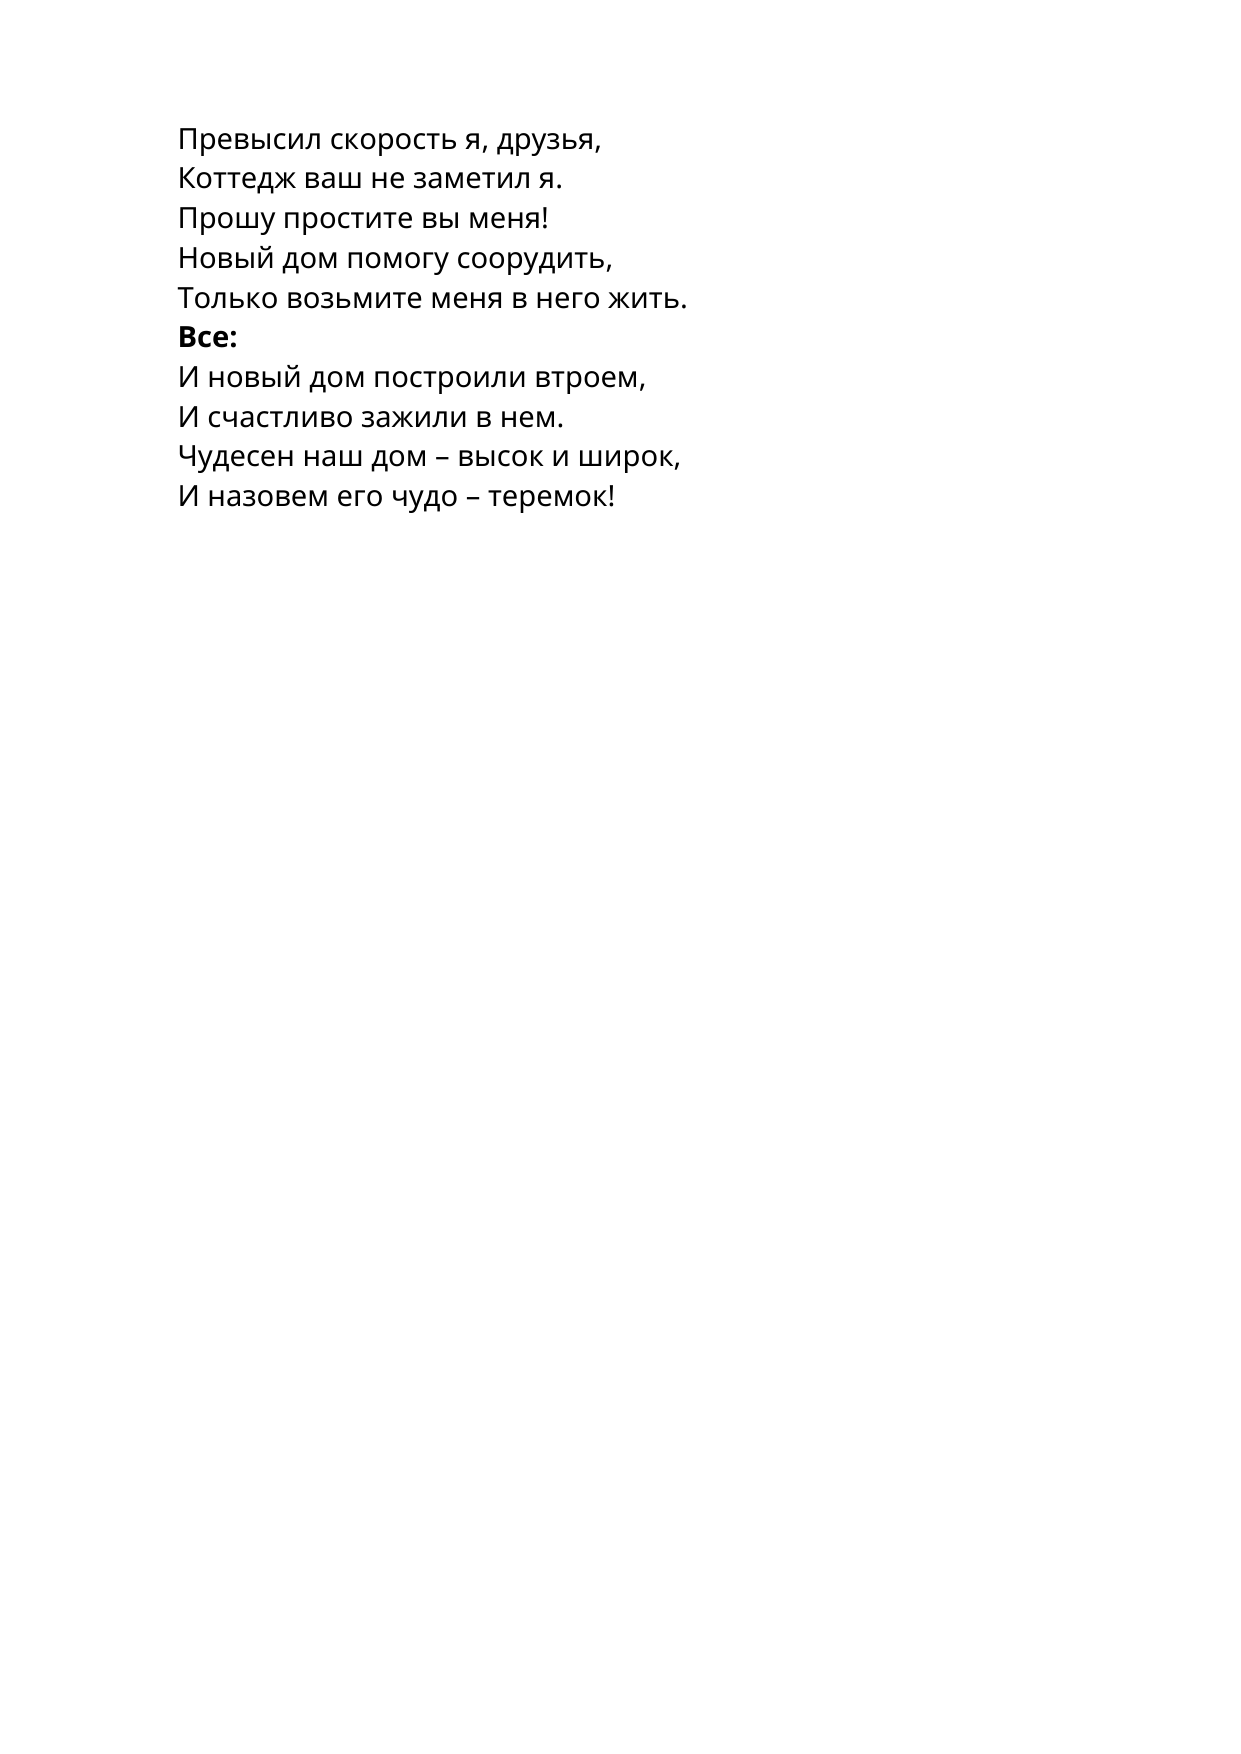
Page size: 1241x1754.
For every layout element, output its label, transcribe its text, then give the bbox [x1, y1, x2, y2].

text Превысил скорость я, друзья, Коттедж ваш не заметил я. [177, 118, 1152, 197]
text И новый дом построили втроем, И счастливо зажили в нем. Чудесен наш дом – высок и широк, И назовем его чудо – теремок! [177, 356, 1152, 515]
text Новый дом помогу соорудить, [177, 237, 1152, 277]
text Прошу простите вы меня! [177, 197, 1152, 237]
text Только возьмите меня в него жить. Все: [177, 277, 1152, 356]
